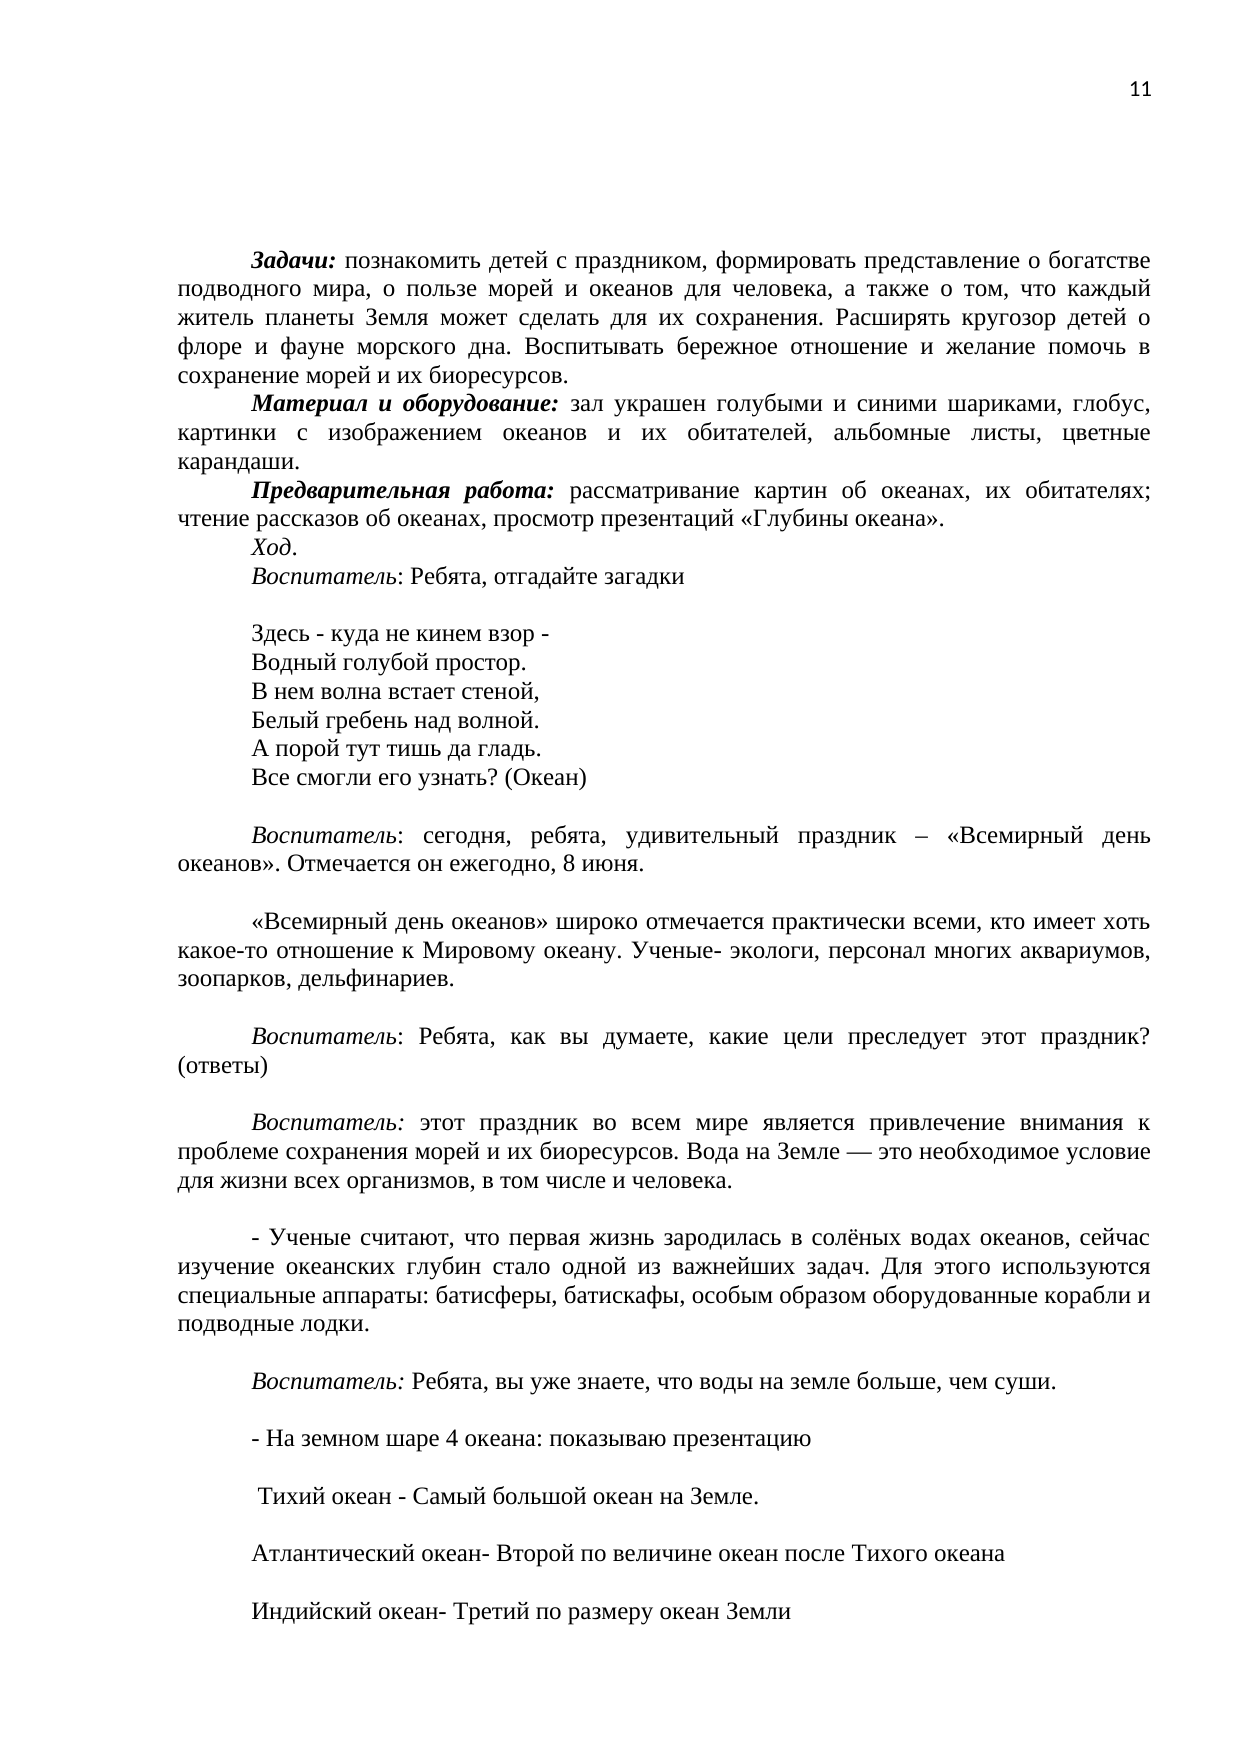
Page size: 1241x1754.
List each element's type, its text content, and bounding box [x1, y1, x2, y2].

text Воспитатель: Ребята, отгадайте загадки [177, 561, 1152, 590]
text Все смогли его узнать? (Океан) [177, 762, 1152, 791]
text Атлантический океан- Второй по величине океан после Тихого океана [177, 1538, 1152, 1567]
text Ход. [177, 532, 1152, 561]
text Воспитатель: сегодня, ребята, удивительный праздник – «Всемирный день океанов». Отмечается он ежегодно, 8 июня. [177, 820, 1152, 877]
text Воспитатель: Ребята, вы уже знаете, что воды на земле больше, чем суши. [177, 1366, 1152, 1395]
text Воспитатель: Ребята, как вы думаете, какие цели преследует этот праздник? (ответы) [177, 1021, 1152, 1078]
text Здесь - куда не кинем взор - [177, 618, 1152, 647]
text Предварительная работа: рассматривание картин об океанах, их обитателях; чтение рассказов об океанах, просмотр презентаций «Глубины океана». [177, 475, 1152, 532]
text - На земном шаре 4 океана: показываю презентацию [177, 1423, 1152, 1452]
text А порой тут тишь да гладь. [177, 733, 1152, 762]
text Воспитатель: этот праздник во всем мире является привлечение внимания к проблеме сохранения морей и их биоресурсов. Вода на Земле — это необходимое условие для жизни всех организмов, в том числе и человека. [177, 1107, 1152, 1193]
text Задачи: познакомить детей с праздником, формировать представление о богатстве подводного мира, о пользе морей и океанов для человека, а также о том, что каждый житель планеты Земля может сделать для их сохранения. Расширять кругозор детей о флоре и фауне морского дна. Воспитывать бережное отношение и желание помочь в сохранение морей и их биоресурсов. [177, 245, 1152, 388]
text В нем волна встает стеной, [177, 676, 1152, 705]
text Тихий океан - Самый большой океан на Земле. [177, 1481, 1152, 1510]
text - Ученые считают, что первая жизнь зародилась в солёных водах океанов, сейчас изучение океанских глубин стало одной из важнейших задач. Для этого используются специальные аппараты: батисферы, батискафы, особым образом оборудованные корабли и подводные лодки. [177, 1222, 1152, 1337]
text Индийский океан- Третий по размеру океан Земли [177, 1596, 1152, 1625]
text «Всемирный день океанов» широко отмечается практически всеми, кто имеет хоть какое-то отношение к Мировому океану. Ученые- экологи, персонал многих аквариумов, зоопарков, дельфинариев. [177, 906, 1152, 992]
text Водный голубой простор. [177, 647, 1152, 676]
text Материал и оборудование: зал украшен голубыми и синими шариками, глобус, картинки с изображением океанов и их обитателей, альбомные листы, цветные карандаши. [177, 388, 1152, 475]
text Белый гребень над волной. [177, 705, 1152, 733]
